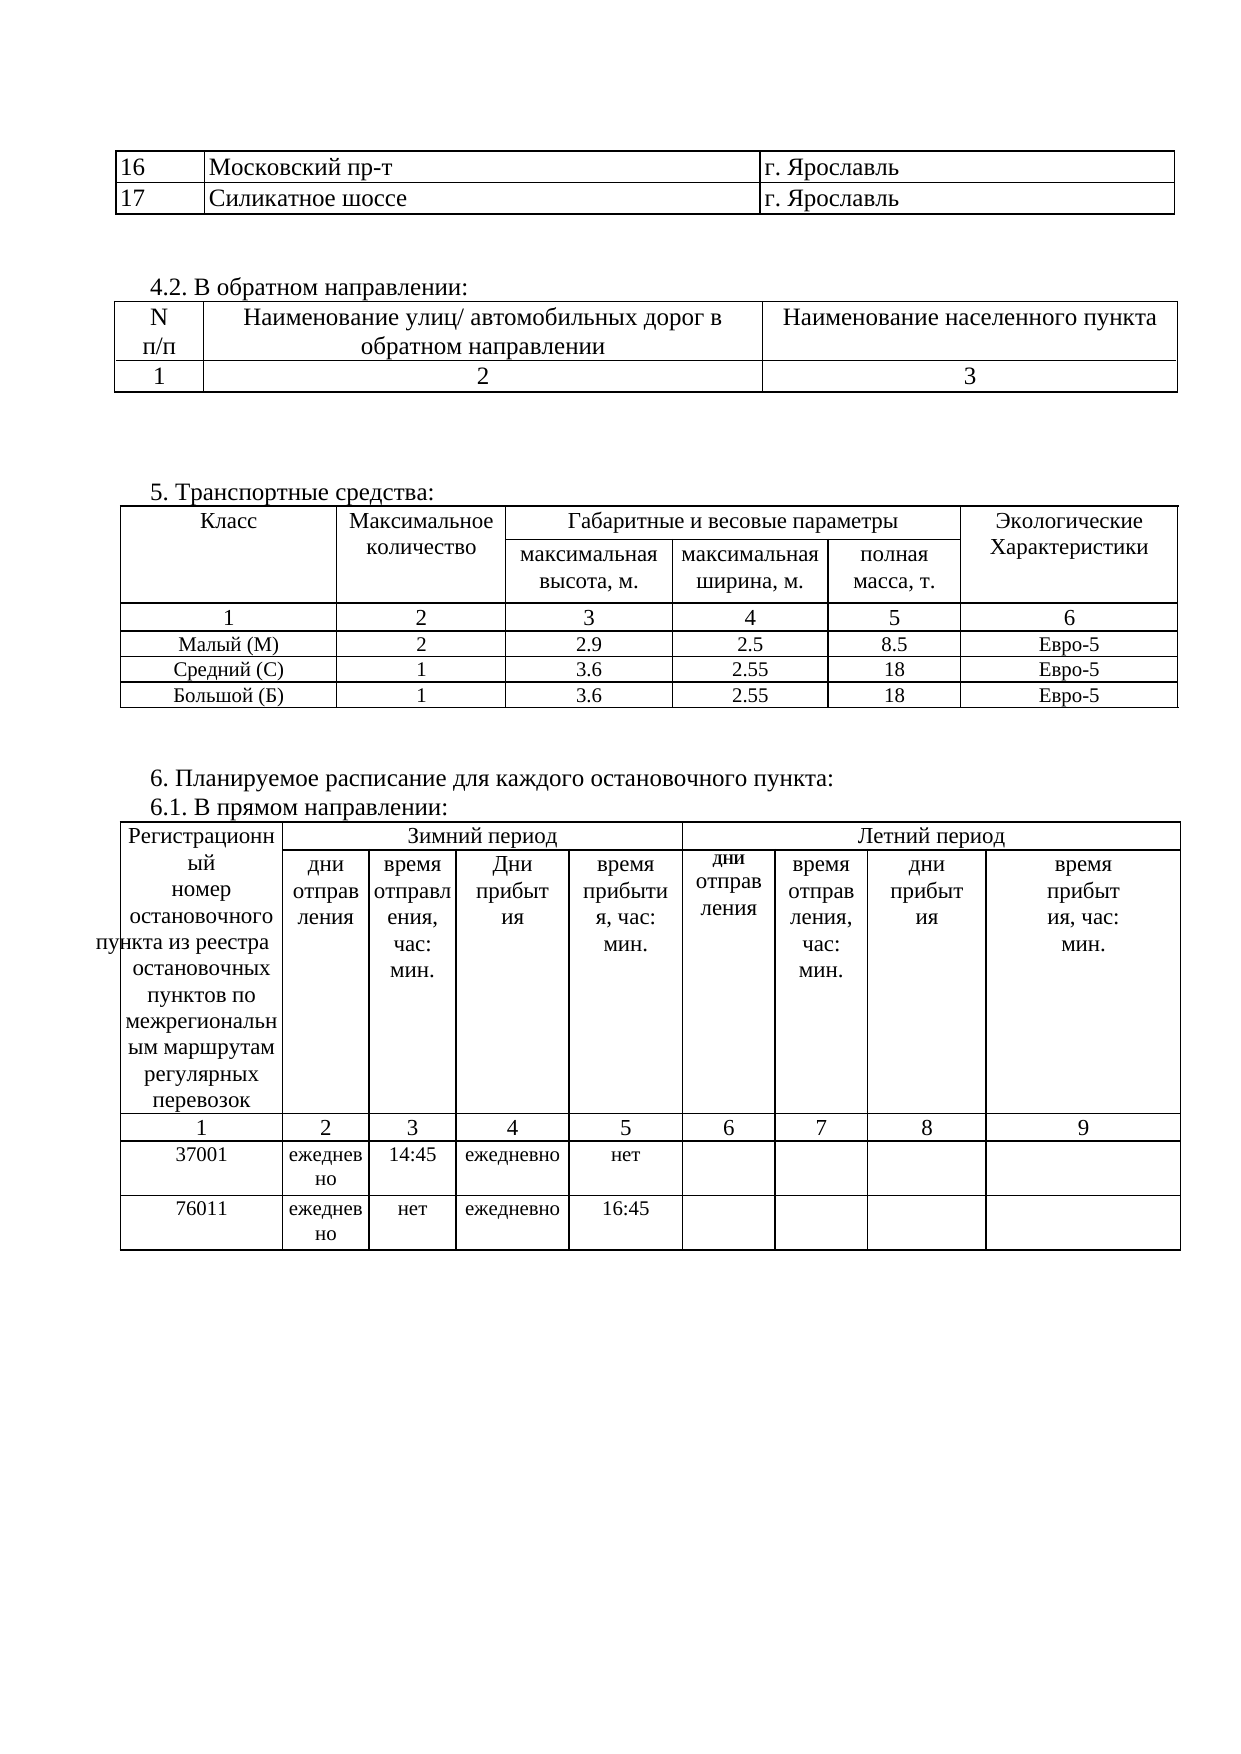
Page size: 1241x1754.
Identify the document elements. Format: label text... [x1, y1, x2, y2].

table_cell 14:45 [370, 1142, 455, 1195]
table_cell 3 [370, 1114, 455, 1140]
table_header Наименование населенного пункта [763, 302, 1177, 360]
table_cell 2 [204, 361, 762, 391]
table_cell [987, 1196, 1180, 1249]
table_cell 1 [337, 657, 505, 681]
table_header N п/п [115, 302, 203, 360]
table_cell [868, 1196, 985, 1249]
table_header Зимний период [283, 823, 682, 849]
table_cell 1 [121, 604, 336, 630]
table_cell Силикатное шоссе [205, 183, 759, 213]
table_cell 18 [829, 657, 960, 681]
table_cell Евро-5 [961, 657, 1177, 681]
table_cell [683, 1196, 774, 1249]
table_cell Евро-5 [961, 683, 1177, 707]
table_cell 1 [115, 361, 203, 391]
table_cell 16:45 [570, 1196, 682, 1249]
table_header Летний период [683, 823, 1180, 849]
table_cell ежедневно [457, 1142, 568, 1195]
table_cell [683, 1142, 774, 1195]
text 4.2. В обратном направлении: [150, 272, 1090, 301]
text 6. Планируемое расписание для каждого остановочного пункта: [150, 763, 1090, 792]
table_cell 8.5 [829, 632, 960, 656]
table_cell 3 [763, 360, 1177, 391]
table_cell г. Ярославль [761, 152, 1174, 181]
table_cell дни отправ ления [283, 851, 368, 1112]
text 6.1. В прямом направлении: [150, 792, 1090, 821]
table_cell Большой (Б) [121, 683, 336, 707]
table_header Экологические Характеристики [961, 507, 1177, 602]
table_cell дни прибыт ия [868, 851, 985, 1112]
table_cell 17 [117, 183, 204, 213]
table_cell ежедневно [283, 1142, 368, 1195]
table_cell время прибыт ия, час: мин. [987, 851, 1180, 1112]
table_cell нет [570, 1142, 682, 1195]
table_cell 16 [117, 152, 204, 181]
table_cell время прибыти я, час: мин. [570, 851, 682, 1112]
table_cell 3.6 [506, 657, 672, 681]
table_cell 2 [283, 1114, 368, 1140]
table_cell Малый (М) [121, 632, 336, 656]
table_header Класс [121, 507, 336, 602]
table_cell 7 [776, 1114, 867, 1140]
table_cell Московский пр-т [205, 152, 759, 181]
table_cell 1 [121, 1114, 282, 1140]
table_cell 6 [961, 604, 1177, 630]
table_cell 2.9 [506, 632, 672, 656]
table_cell 2.5 [673, 632, 827, 656]
table_cell 5 [570, 1114, 682, 1140]
table_cell 37001 [121, 1142, 282, 1195]
table_cell полная масса, т. [829, 540, 960, 602]
table_cell 76011 [121, 1196, 282, 1249]
table_cell [987, 1142, 1180, 1195]
table_cell ежедневно [283, 1196, 368, 1249]
table_cell 1 [337, 683, 505, 707]
table_header Регистрационный номер остановочного пункта из реестра остановочных пунктов по межрегиональным маршрутам регулярных перевозок [121, 823, 282, 1112]
table_cell 2.55 [673, 657, 827, 681]
table_cell максимальная высота, м. [506, 540, 672, 602]
table_cell Евро-5 [961, 632, 1177, 656]
table_header Наименование улиц/ автомобильных дорог в обратном направлении [204, 302, 762, 360]
table_cell Средний (С) [121, 657, 336, 681]
table_cell 5 [829, 604, 960, 630]
table_cell 4 [673, 604, 827, 630]
table_cell время отправл ения, час: мин. [370, 851, 455, 1112]
table_cell 8 [868, 1114, 985, 1140]
text 5. Транспортные средства: [150, 477, 1090, 505]
table_header Габаритные и весовые параметры [506, 507, 960, 539]
table_cell 3 [506, 604, 672, 630]
table_cell максимальная ширина, м. [673, 540, 827, 602]
table_cell г. Ярославль [761, 183, 1174, 213]
table_cell 9 [987, 1114, 1180, 1140]
table_cell ДНИ отправ ления [683, 851, 774, 1112]
table_cell [776, 1142, 867, 1195]
table_cell 2 [337, 632, 505, 656]
table_cell 2.55 [673, 683, 827, 707]
table_cell время отправ ления, час: мин. [776, 851, 867, 1112]
table_cell Дни прибыт ия [457, 851, 568, 1112]
table_header Максимальное количество [337, 507, 505, 602]
table_cell 18 [829, 683, 960, 707]
table_cell [776, 1196, 867, 1249]
table_cell [868, 1142, 985, 1195]
table_cell 3.6 [506, 683, 672, 707]
table_cell 2 [337, 604, 505, 630]
table_cell ежедневно [457, 1196, 568, 1249]
table_cell 6 [683, 1114, 774, 1140]
table_cell нет [370, 1196, 455, 1249]
table_cell 4 [457, 1114, 568, 1140]
